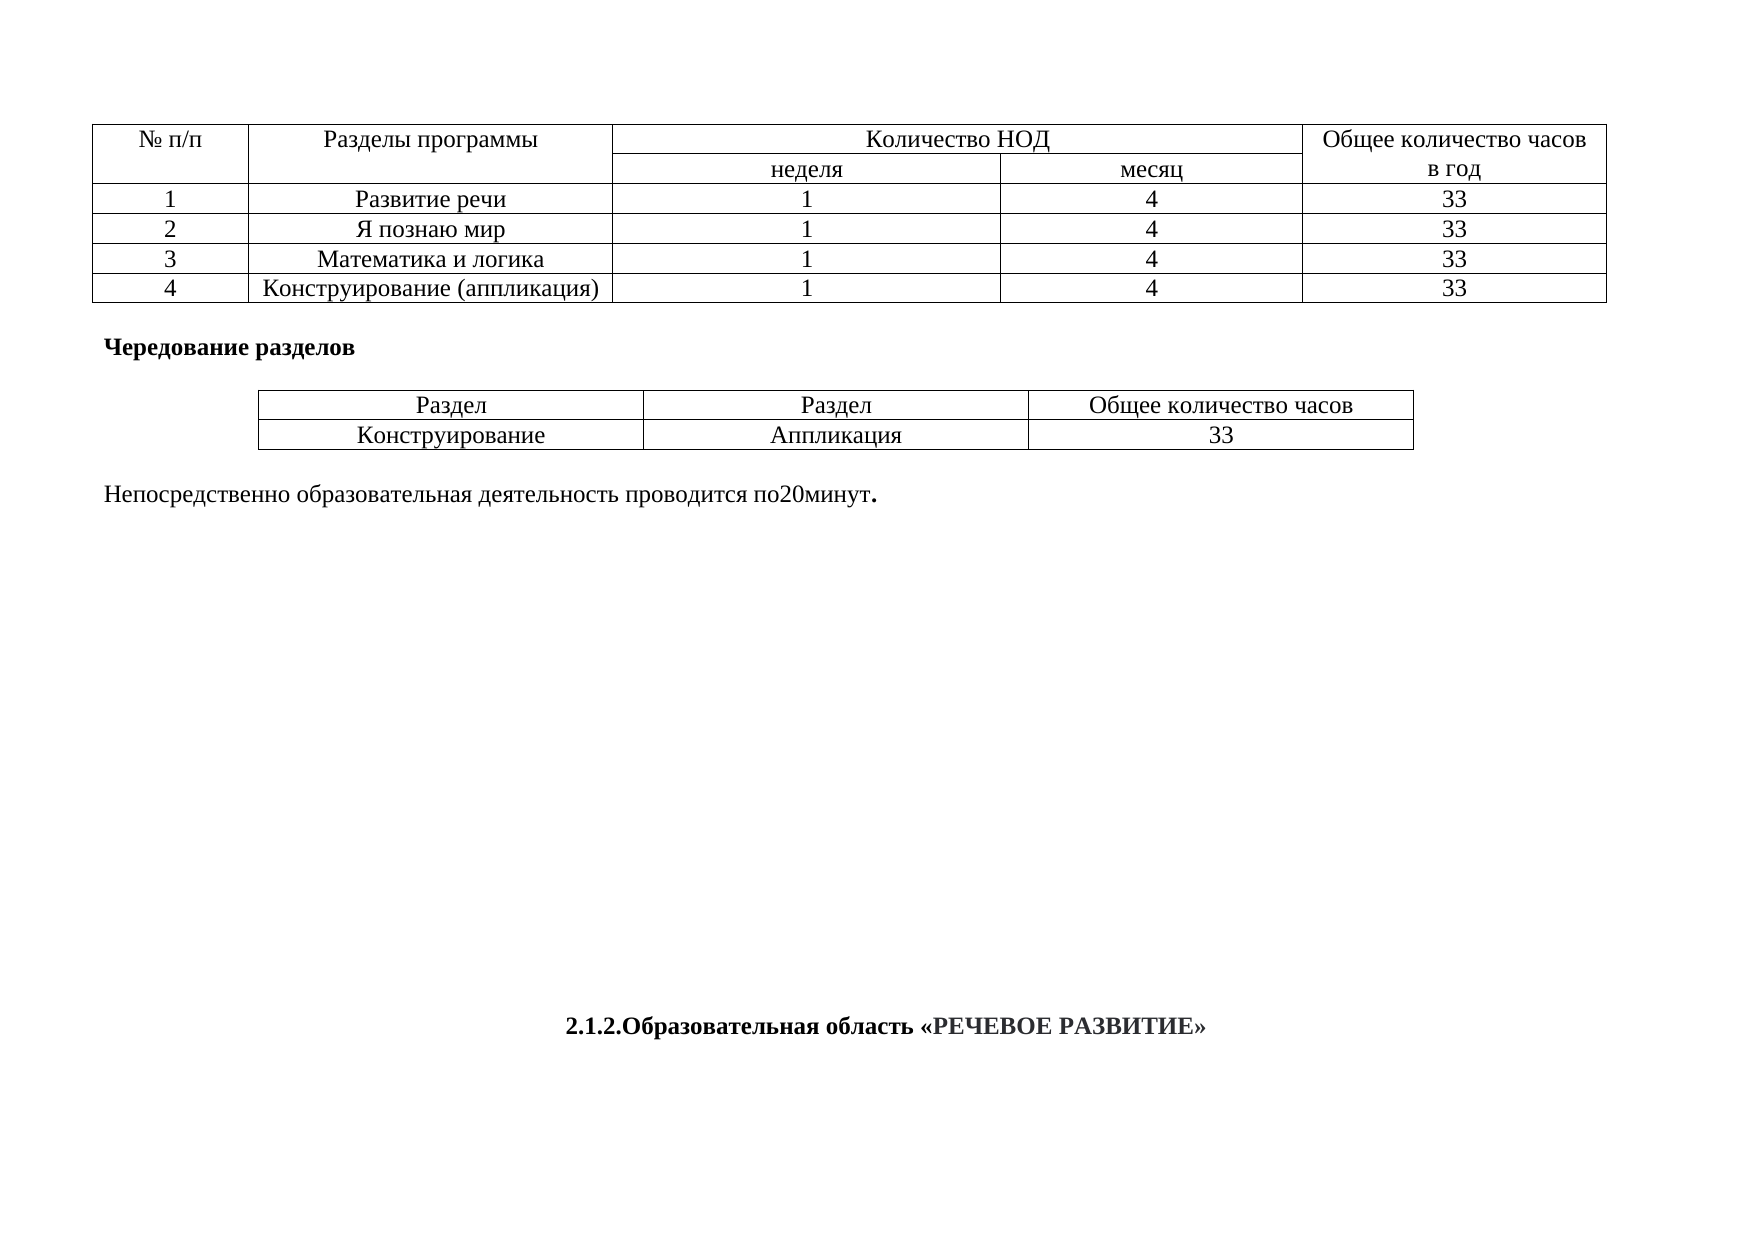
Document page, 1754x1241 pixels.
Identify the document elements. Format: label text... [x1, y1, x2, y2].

table_cell 4 [1001, 244, 1302, 272]
table_cell 1 [613, 274, 1000, 302]
text 2.1.2.Образовательная область «РЕЧЕВОЕ РАЗВИТИЕ» [103, 1011, 1668, 1040]
table_cell Конструирование (аппликация) [249, 274, 612, 302]
table_cell Аппликация [644, 420, 1028, 449]
table_cell 1 [613, 214, 1000, 243]
table_cell 1 [613, 184, 1000, 213]
table_cell 33 [1303, 214, 1606, 243]
table_header Раздел [259, 391, 643, 419]
table_cell Математика и логика [249, 244, 612, 272]
table_header Общее количество часов в год [1303, 125, 1606, 183]
table_cell 2 [93, 214, 248, 243]
table_cell 1 [93, 184, 248, 213]
table_header № п/п [93, 125, 248, 183]
text Чередование разделов [103, 332, 1668, 361]
table_cell 4 [1001, 184, 1302, 213]
table_cell месяц [1001, 154, 1302, 183]
table_cell 4 [1001, 214, 1302, 243]
table_cell 33 [1029, 420, 1413, 449]
table_cell 4 [1001, 274, 1302, 302]
text Непосредственно образовательная деятельность проводится по20минут. [103, 479, 1668, 508]
table_cell Развитие речи [249, 184, 612, 213]
table_cell Я познаю мир [249, 214, 612, 243]
table_cell 33 [1303, 244, 1606, 272]
table_cell Конструирование [259, 420, 643, 449]
table_cell 33 [1303, 184, 1606, 213]
table_header Разделы программы [249, 125, 612, 183]
table_cell неделя [613, 154, 1000, 183]
table_header Общее количество часов [1029, 391, 1413, 419]
table_cell 1 [613, 244, 1000, 272]
table_header Раздел [644, 391, 1028, 419]
table_cell 4 [93, 274, 248, 302]
table_cell 33 [1303, 274, 1606, 302]
table_header Количество НОД [613, 125, 1302, 153]
table_cell 3 [93, 244, 248, 272]
